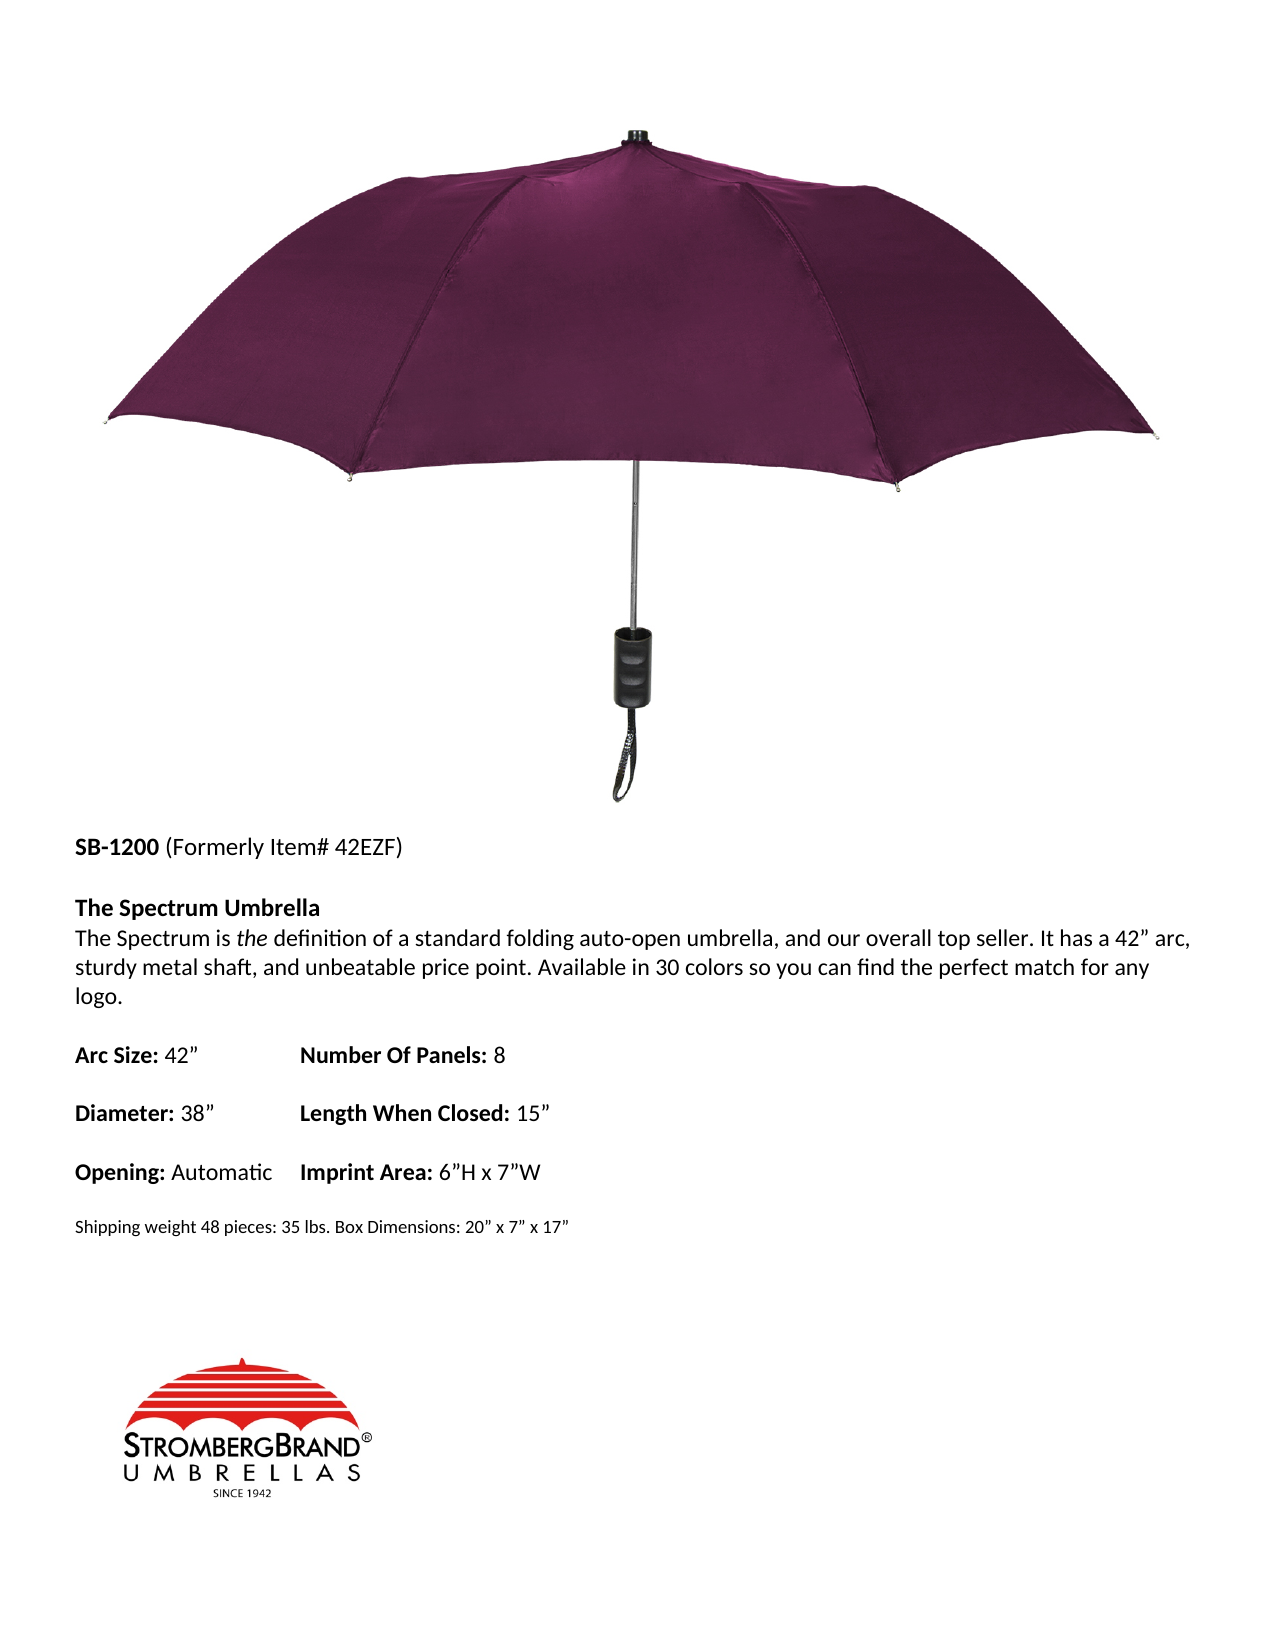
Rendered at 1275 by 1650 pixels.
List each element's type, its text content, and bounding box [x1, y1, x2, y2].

text The Spectrum Umbrella [75, 892, 1200, 923]
text Diameter: 38” Length When Closed: 15” [75, 1098, 1200, 1128]
picture [75, 75, 1200, 832]
text Shipping weight 48 pieces: 35 lbs. Box Dimensions: 20” x 7” x 17” [75, 1216, 1200, 1238]
text Arc Size: 42” Number Of Panels: 8 [75, 1040, 1200, 1069]
text SB-1200 (Formerly Item# 42EZF) [75, 832, 1200, 862]
text Opening: Automatic Imprint Area: 6”H x 7”W [75, 1157, 1200, 1186]
text The Spectrum is the definition of a standard folding auto-open umbrella, and our overall top seller. It has a 42” arc, sturdy metal shaft, and unbeatable price point. Available in 30 colors so you can find the perfect match for any logo. [75, 923, 1200, 1011]
picture [75, 1307, 418, 1573]
